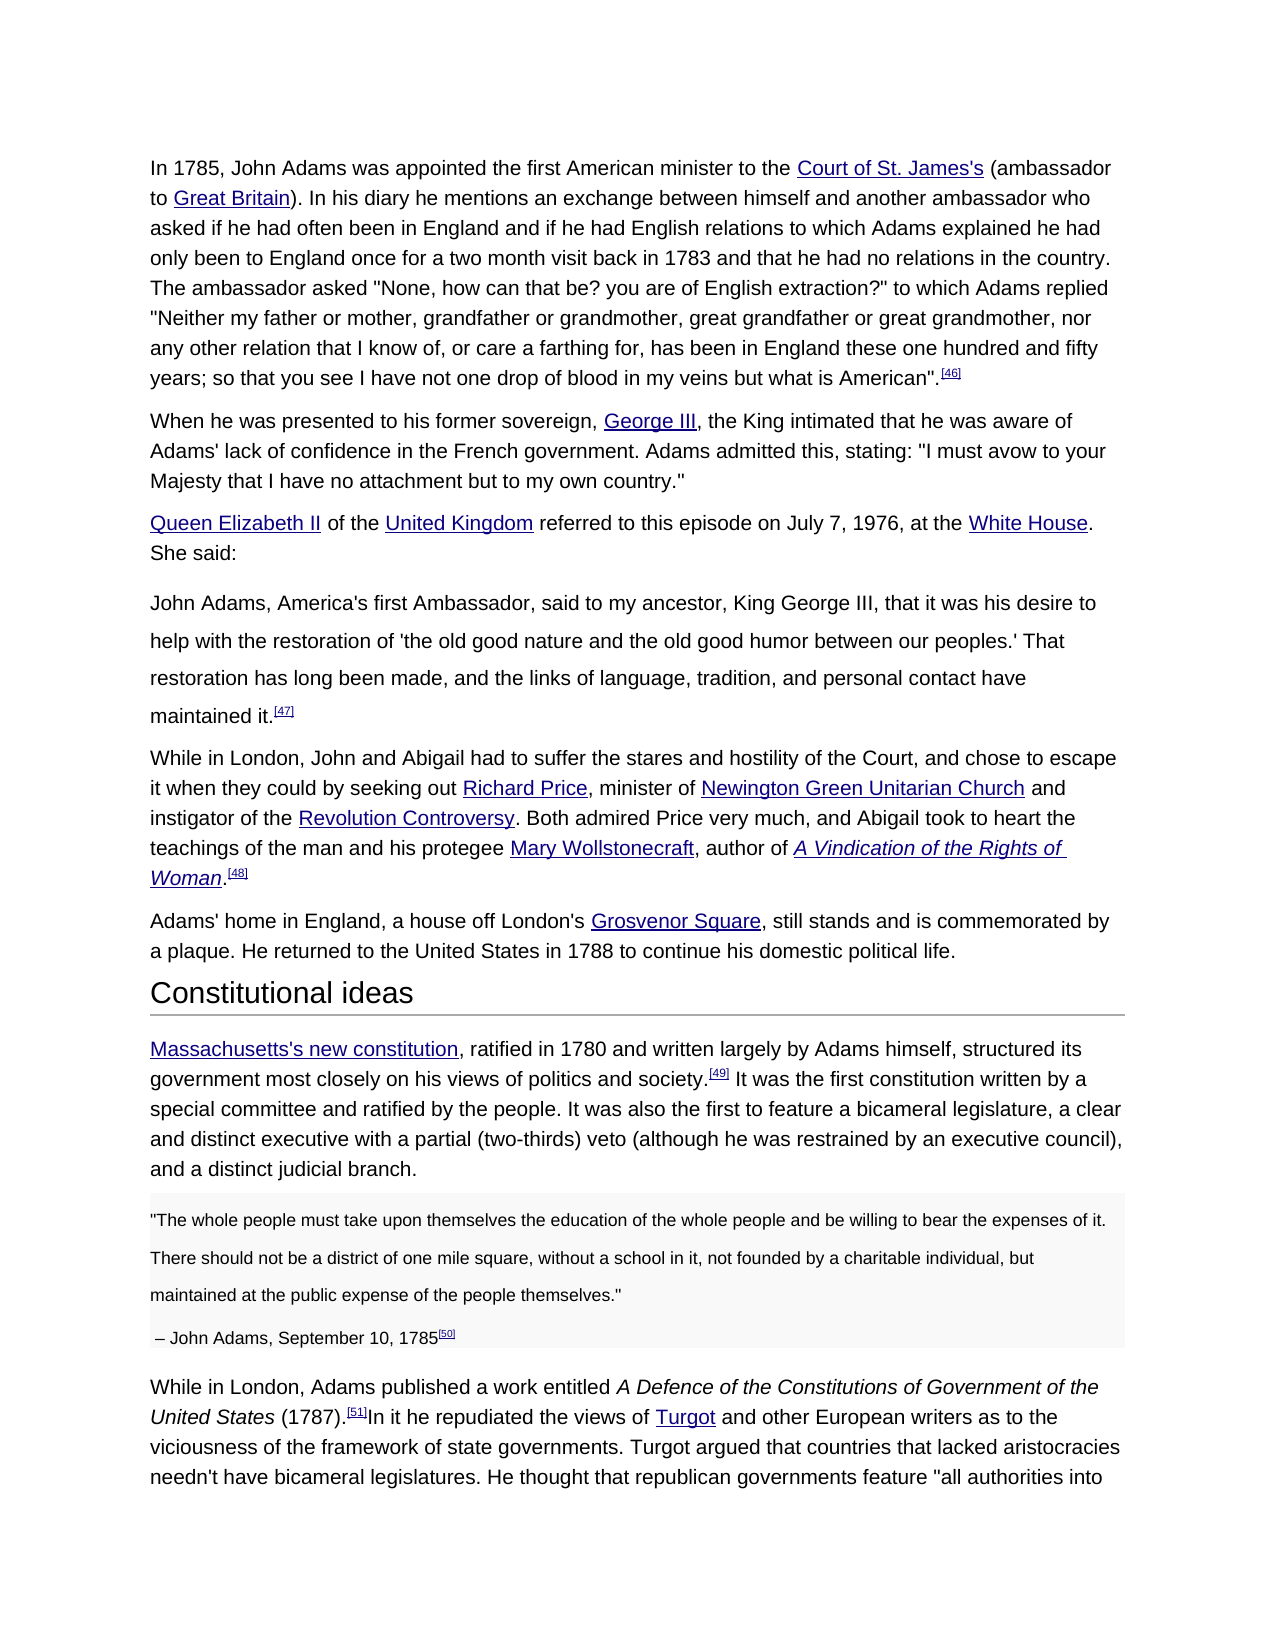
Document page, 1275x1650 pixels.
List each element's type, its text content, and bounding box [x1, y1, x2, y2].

subtitle Constitutional ideas [150, 975, 1125, 1014]
text "The whole people must take upon themselves the education of the whole people and be willing to bear the expenses of it. There should not be a district of one mile square, without a school in it, not founded by a charitable individual, but maintained at the public expense of the people themselves." [150, 1193, 1125, 1306]
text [150, 1369, 1125, 1489]
text When he was presented to his former sovereign, George III, the King intimated that he was aware of Adams' lack of confidence in the French government. Adams admitted this, stating: "I must avow to your Majesty that I have no attachment but to my own country." [150, 402, 1125, 492]
text In 1785, John Adams was appointed the first American minister to the Court of St. James's (ambassador to Great Britain). In his diary he mentions an exchange between himself and another ambassador who asked if he had often been in England and if he had English relations to which Adams explained he had only been to England once for a two month visit back in 1783 and that he had no relations in the country. The ambassador asked "None, how can that be? you are of English extraction?" to which Adams replied "Neither my father or mother, grandfather or grandmother, great grandfather or great grandmother, nor any other relation that I know of, or care a farthing for, has been in England these one hundred and fifty years; so that you see I have not one drop of blood in my veins but what is American".[46] [150, 150, 1125, 390]
text Queen Elizabeth II of the United Kingdom referred to this episode on July 7, 1976, at the White House. She said: [150, 505, 1125, 565]
text Adams' home in England, a house off London's Grosvenor Square, still stands and is commemorated by a plaque. He returned to the United States in 1788 to continue his domestic political life. [150, 902, 1125, 962]
text While in London, John and Abigail had to suffer the stares and hostility of the Court, and chose to escape it when they could by seeking out Richard Price, minister of Newington Green Unitarian Church and instigator of the Revolution Controversy. Both admired Price very much, and Abigail took to heart the teachings of the man and his protegee Mary Wollstonecraft, author of A Vindication of the Rights of Woman.[48] [150, 740, 1125, 890]
text – John Adams, September 10, 1785[50] [150, 1318, 1125, 1348]
text John Adams, America's first Ambassador, said to my ancestor, King George III, that it was his desire to help with the restoration of 'the old good nature and the old good humor between our peoples.' That restoration has long been made, and the links of language, tradition, and personal contact have maintained it.[47] [150, 577, 1125, 727]
text Massachusetts's new constitution, ratified in 1780 and written largely by Adams himself, structured its government most closely on his views of politics and society.[49] It was the first constitution written by a special committee and ratified by the people. It was also the first to feature a bicameral legislature, a clear and distinct executive with a partial (two-thirds) veto (although he was restrained by an executive council), and a distinct judicial branch. [150, 1031, 1125, 1181]
